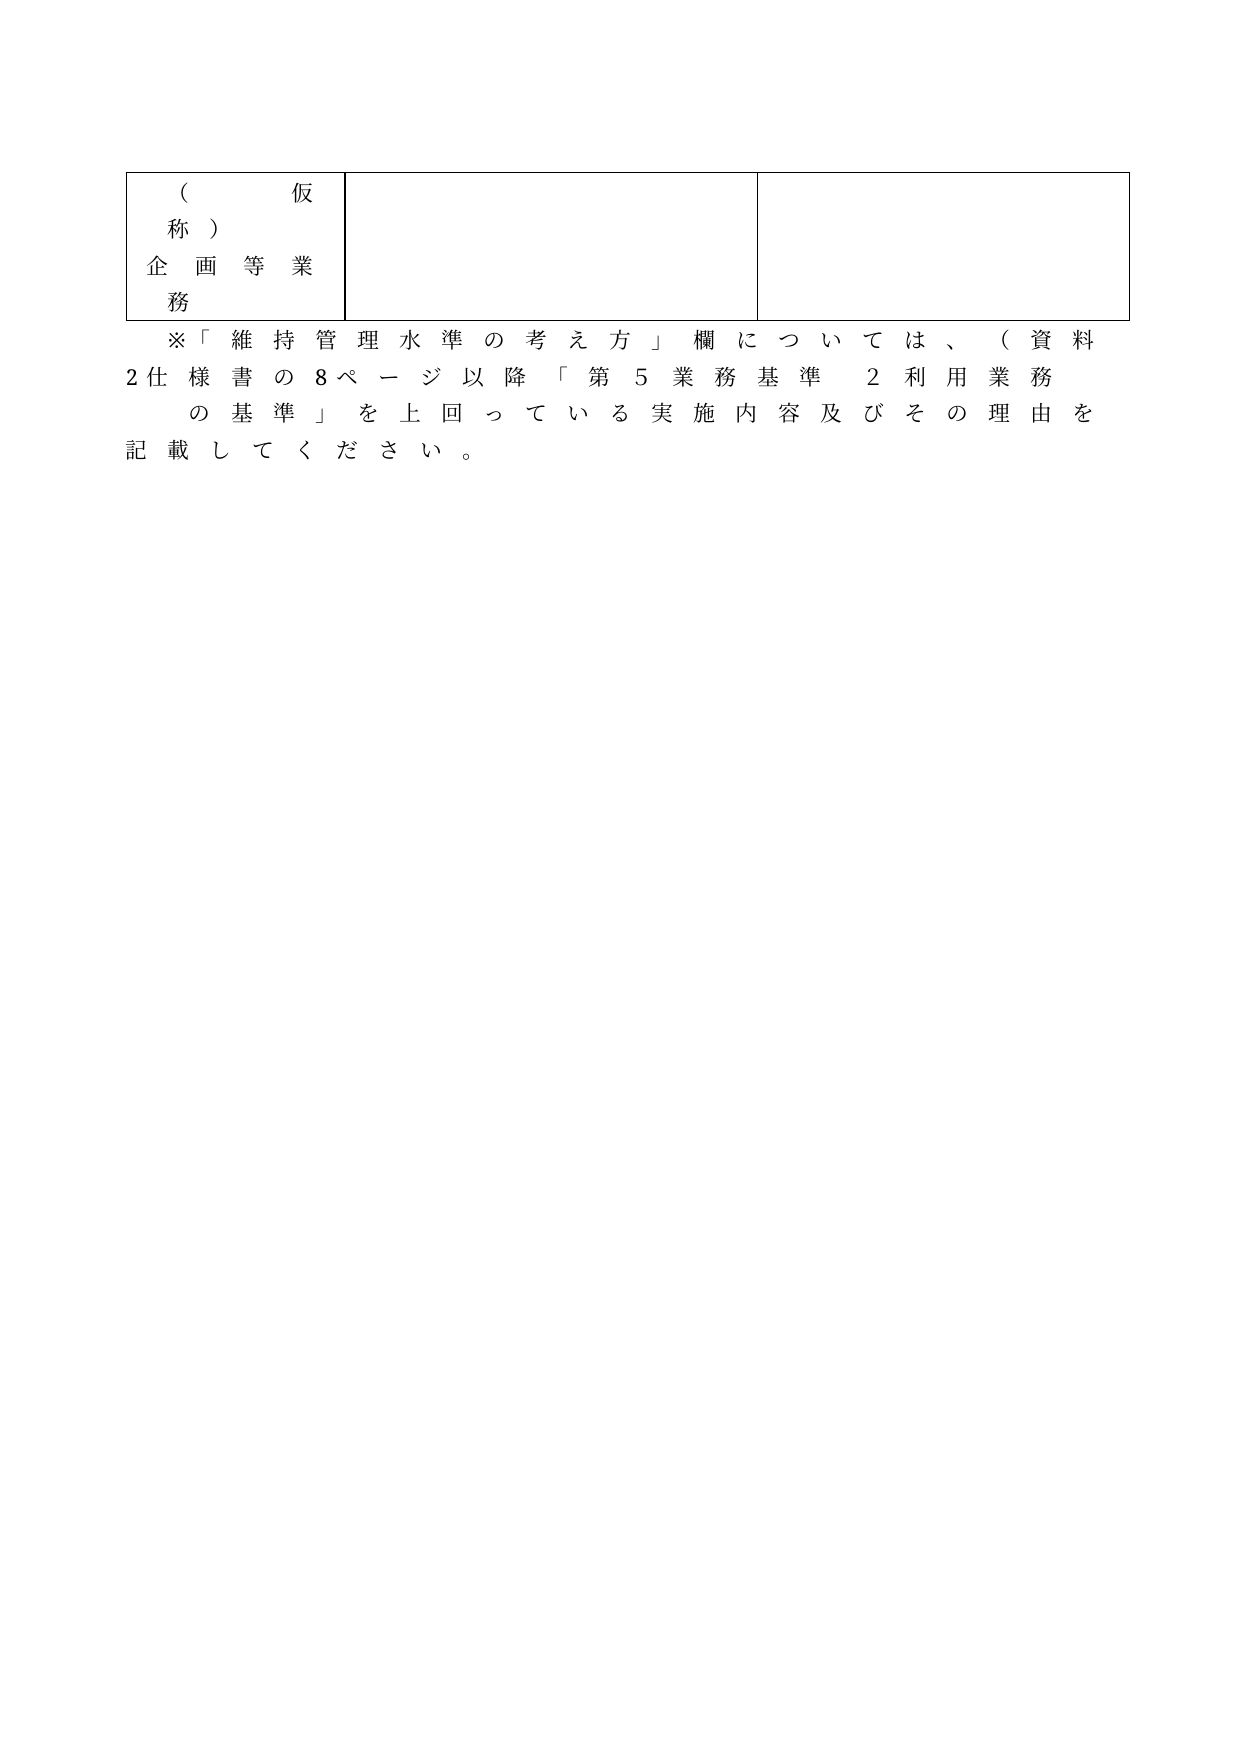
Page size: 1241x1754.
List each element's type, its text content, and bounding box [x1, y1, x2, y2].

table_cell 秋のライトアップ（仮称） 企画等業務 [127, 173, 344, 319]
text の基準」を上回っている実施内容及びその理由を記載してください。 [126, 394, 1114, 467]
text ※「維持管理水準の考え方」欄については、（資料2 仕様書の8ページ以降「第５業務基準 ２利用業務 [126, 321, 1114, 394]
table_cell [758, 173, 1129, 319]
table_cell [346, 173, 757, 319]
